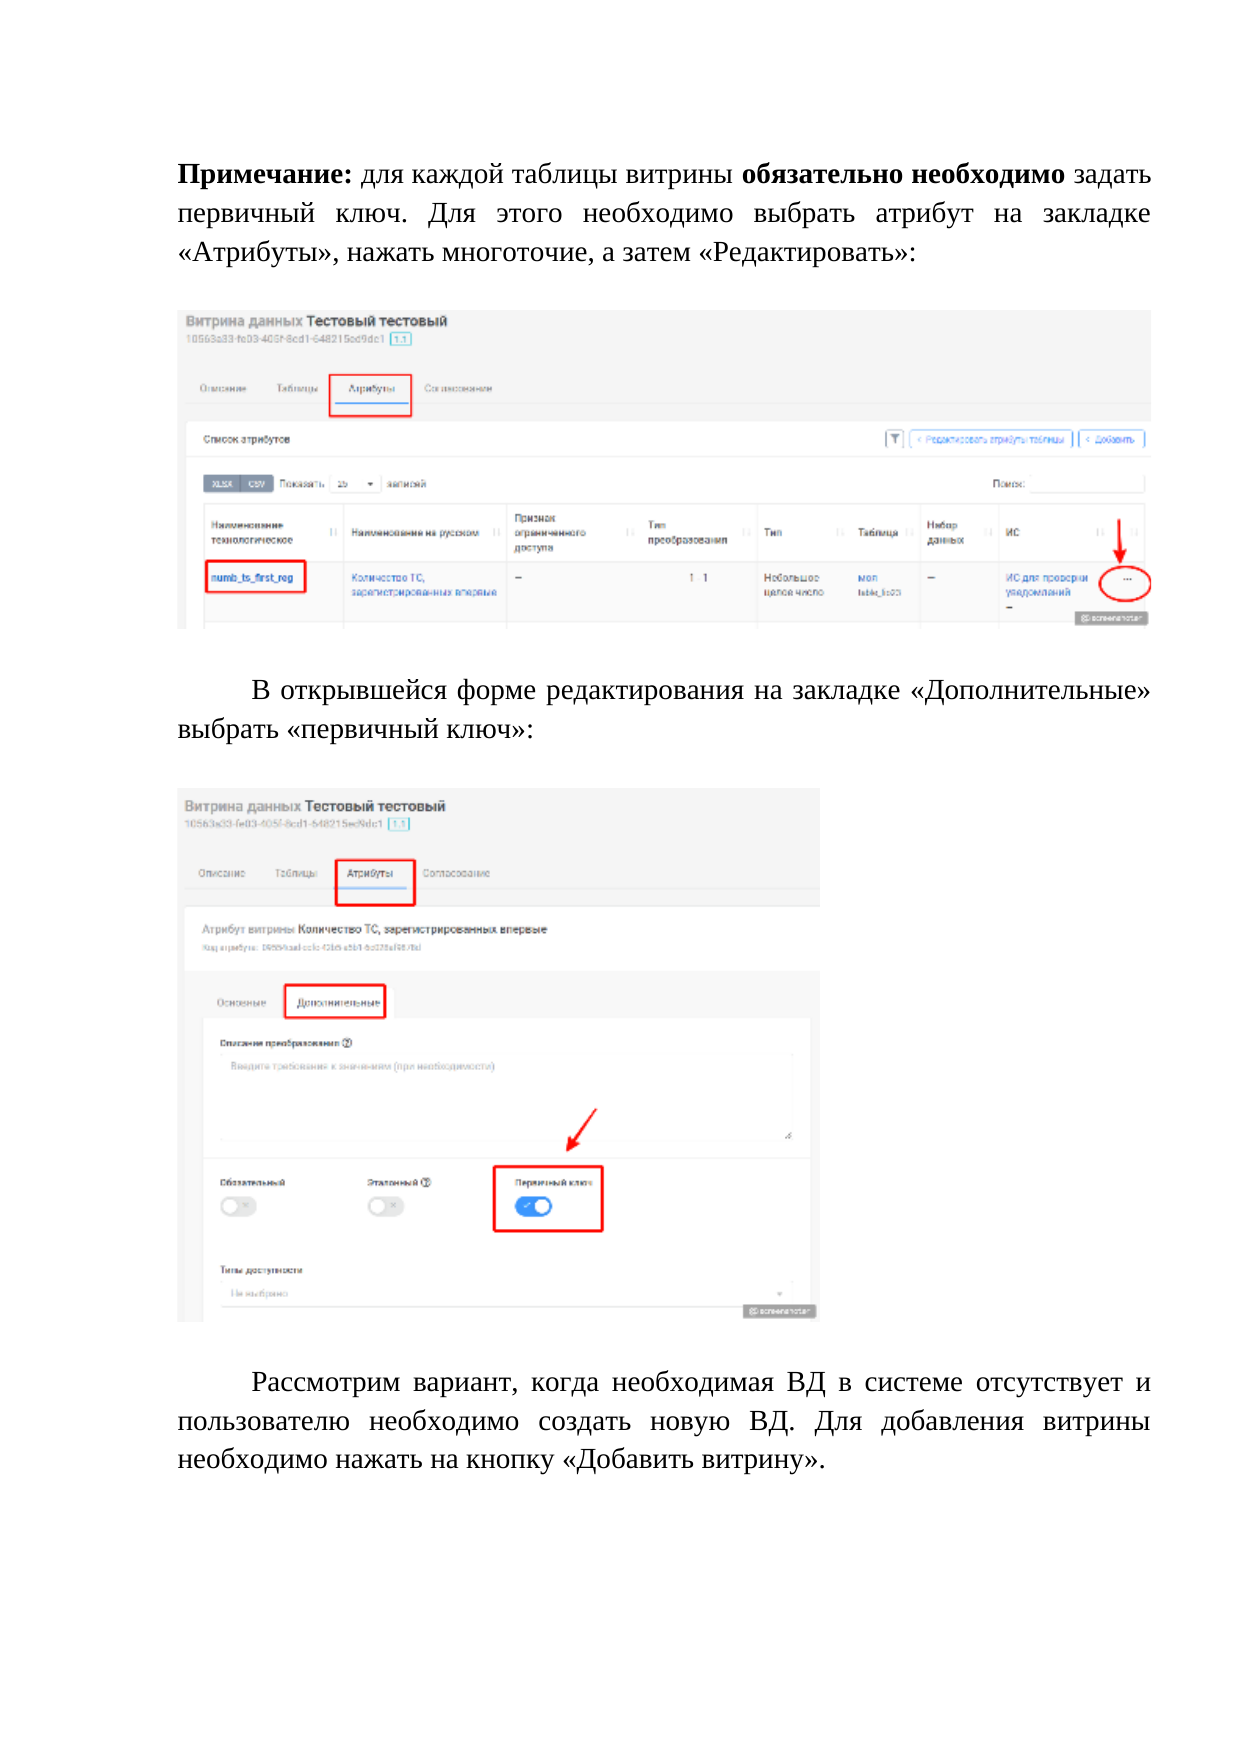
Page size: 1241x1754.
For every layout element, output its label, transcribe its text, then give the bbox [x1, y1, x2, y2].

picture [177, 788, 820, 1322]
text Примечание: для каждой таблицы витрины обязательно необходимо задать первичный ключ. Для этого необходимо выбрать атрибут на закладке «Атрибуты», нажать многоточие, а затем «Редактировать»: [177, 157, 1152, 267]
text В открывшейся форме редактирования на закладке «Дополнительные» выбрать «первичный ключ»: [177, 672, 1152, 744]
text Рассмотрим вариант, когда необходимая ВД в системе отсутствует и пользователю необходимо создать новую ВД. Для добавления витрины необходимо нажать на кнопку «Добавить витрину». [177, 1364, 1152, 1475]
picture [177, 310, 1152, 629]
